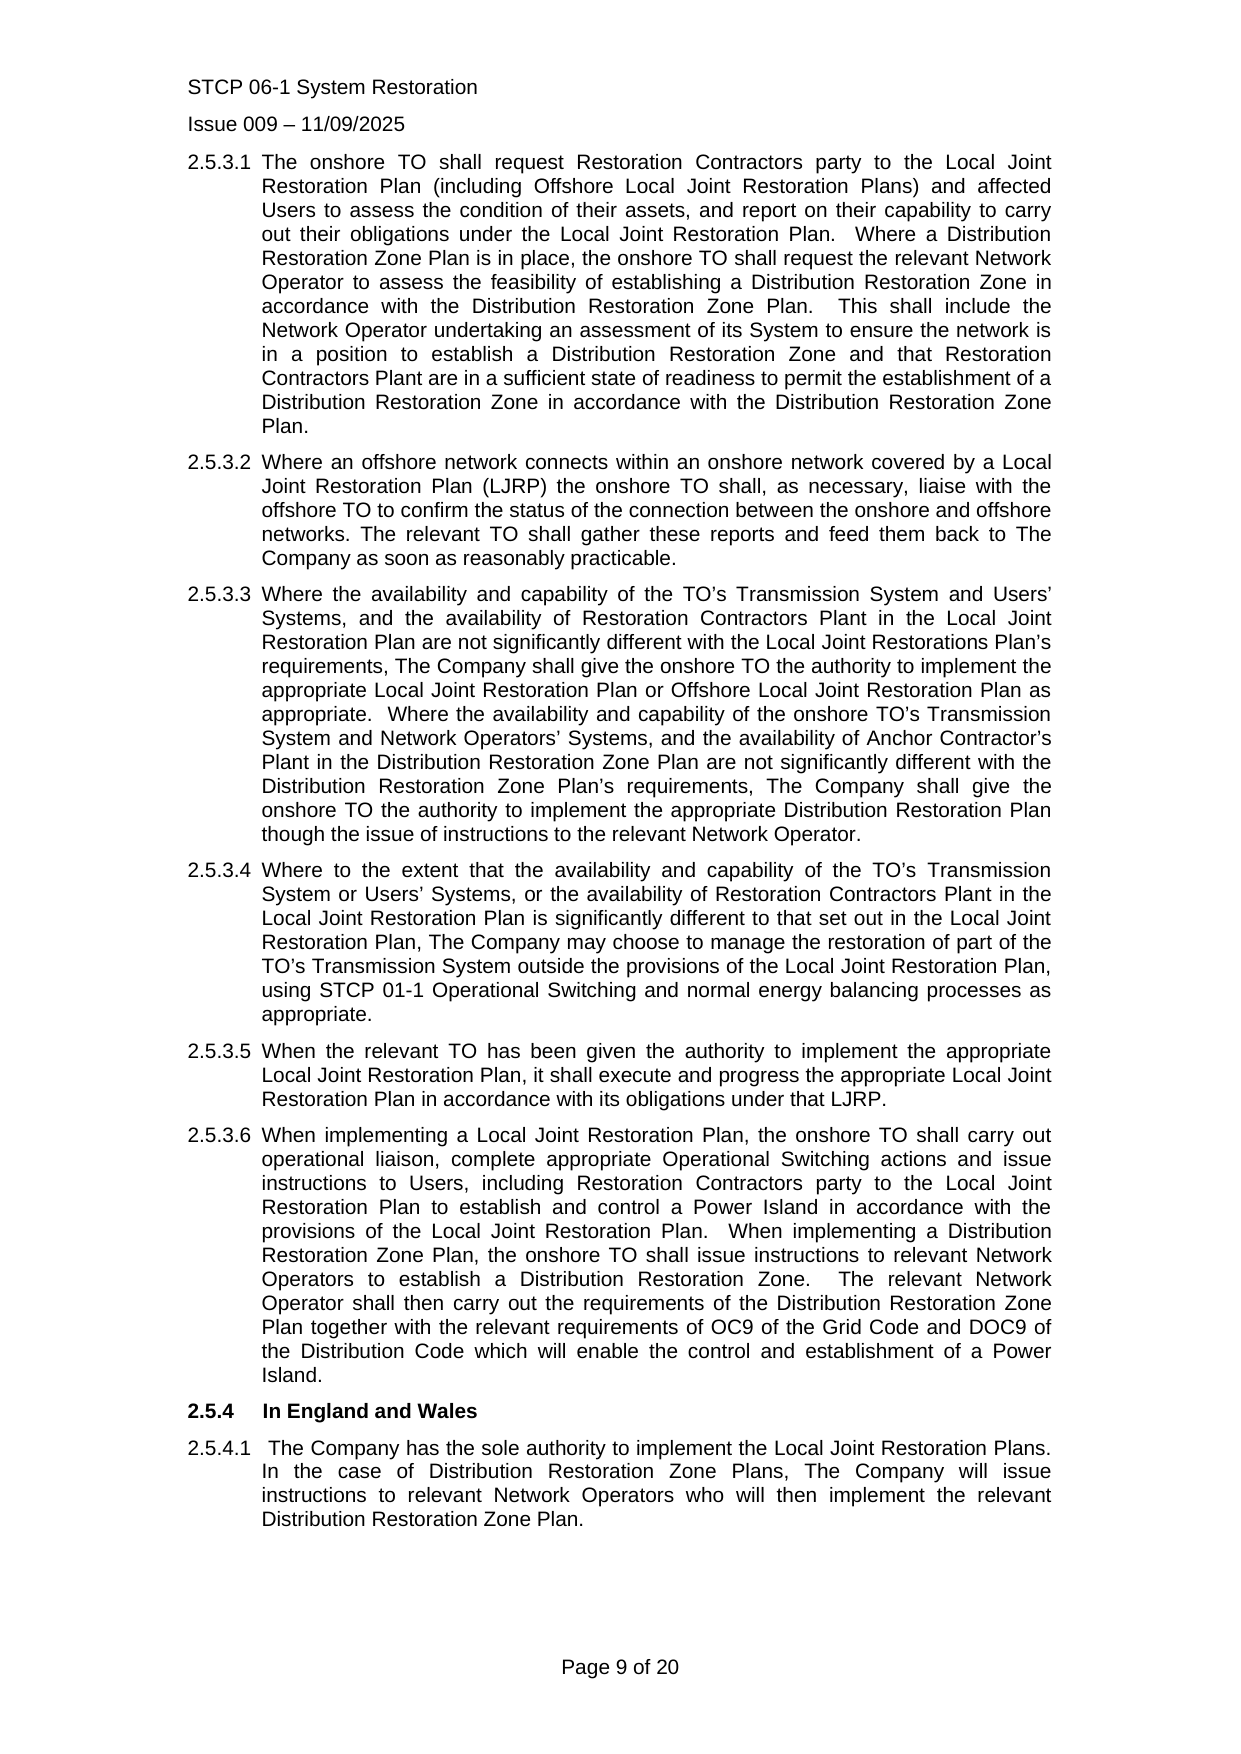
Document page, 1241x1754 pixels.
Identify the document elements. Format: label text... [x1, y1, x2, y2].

subtitle In England and Wales [187, 1399, 1053, 1423]
subtitle Where the availability and capability of the TO’s Transmission System and Users’ Systems, and the availability of Restoration Contractors Plant in the Local Joint Restoration Plan are not significantly different with the Local Joint Restorations Plan’s requirements, The Company shall give the onshore TO the authority to implement the appropriate Local Joint Restoration Plan or Offshore Local Joint Restoration Plan as appropriate. Where the availability and capability of the onshore TO’s Transmission System and Network Operators’ Systems, and the availability of Anchor Contractor’s Plant in the Distribution Restoration Zone Plan are not significantly different with the Distribution Restoration Zone Plan’s requirements, The Company shall give the onshore TO the authority to implement the appropriate Distribution Restoration Plan though the issue of instructions to the relevant Network Operator. [187, 582, 1053, 846]
subtitle The Company has the sole authority to implement the Local Joint Restoration Plans. In the case of Distribution Restoration Zone Plans, The Company will issue instructions to relevant Network Operators who will then implement the relevant Distribution Restoration Zone Plan. [187, 1435, 1053, 1531]
subtitle When the relevant TO has been given the authority to implement the appropriate Local Joint Restoration Plan, it shall execute and progress the appropriate Local Joint Restoration Plan in accordance with its obligations under that LJRP. [187, 1038, 1053, 1110]
subtitle The onshore TO shall request Restoration Contractors party to the Local Joint Restoration Plan (including Offshore Local Joint Restoration Plans) and affected Users to assess the condition of their assets, and report on their capability to carry out their obligations under the Local Joint Restoration Plan. Where a Distribution Restoration Zone Plan is in place, the onshore TO shall request the relevant Network Operator to assess the feasibility of establishing a Distribution Restoration Zone in accordance with the Distribution Restoration Zone Plan. This shall include the Network Operator undertaking an assessment of its System to ensure the network is in a position to establish a Distribution Restoration Zone and that Restoration Contractors Plant are in a sufficient state of readiness to permit the establishment of a Distribution Restoration Zone in accordance with the Distribution Restoration Zone Plan. [187, 150, 1053, 437]
subtitle Where an offshore network connects within an onshore network covered by a Local Joint Restoration Plan (LJRP) the onshore TO shall, as necessary, liaise with the offshore TO to confirm the status of the connection between the onshore and offshore networks. The relevant TO shall gather these reports and feed them back to The Company as soon as reasonably practicable. [187, 450, 1053, 570]
subtitle Where to the extent that the availability and capability of the TO’s Transmission System or Users’ Systems, or the availability of Restoration Contractors Plant in the Local Joint Restoration Plan is significantly different to that set out in the Local Joint Restoration Plan, The Company may choose to manage the restoration of part of the TO’s Transmission System outside the provisions of the Local Joint Restoration Plan, using STCP 01-1 Operational Switching and normal energy balancing processes as appropriate. [187, 858, 1053, 1026]
subtitle When implementing a Local Joint Restoration Plan, the onshore TO shall carry out operational liaison, complete appropriate Operational Switching actions and issue instructions to Users, including Restoration Contractors party to the Local Joint Restoration Plan to establish and control a Power Island in accordance with the provisions of the Local Joint Restoration Plan. When implementing a Distribution Restoration Zone Plan, the onshore TO shall issue instructions to relevant Network Operators to establish a Distribution Restoration Zone. The relevant Network Operator shall then carry out the requirements of the Distribution Restoration Zone Plan together with the relevant requirements of OC9 of the Grid Code and DOC9 of the Distribution Code which will enable the control and establishment of a Power Island. [187, 1123, 1053, 1386]
